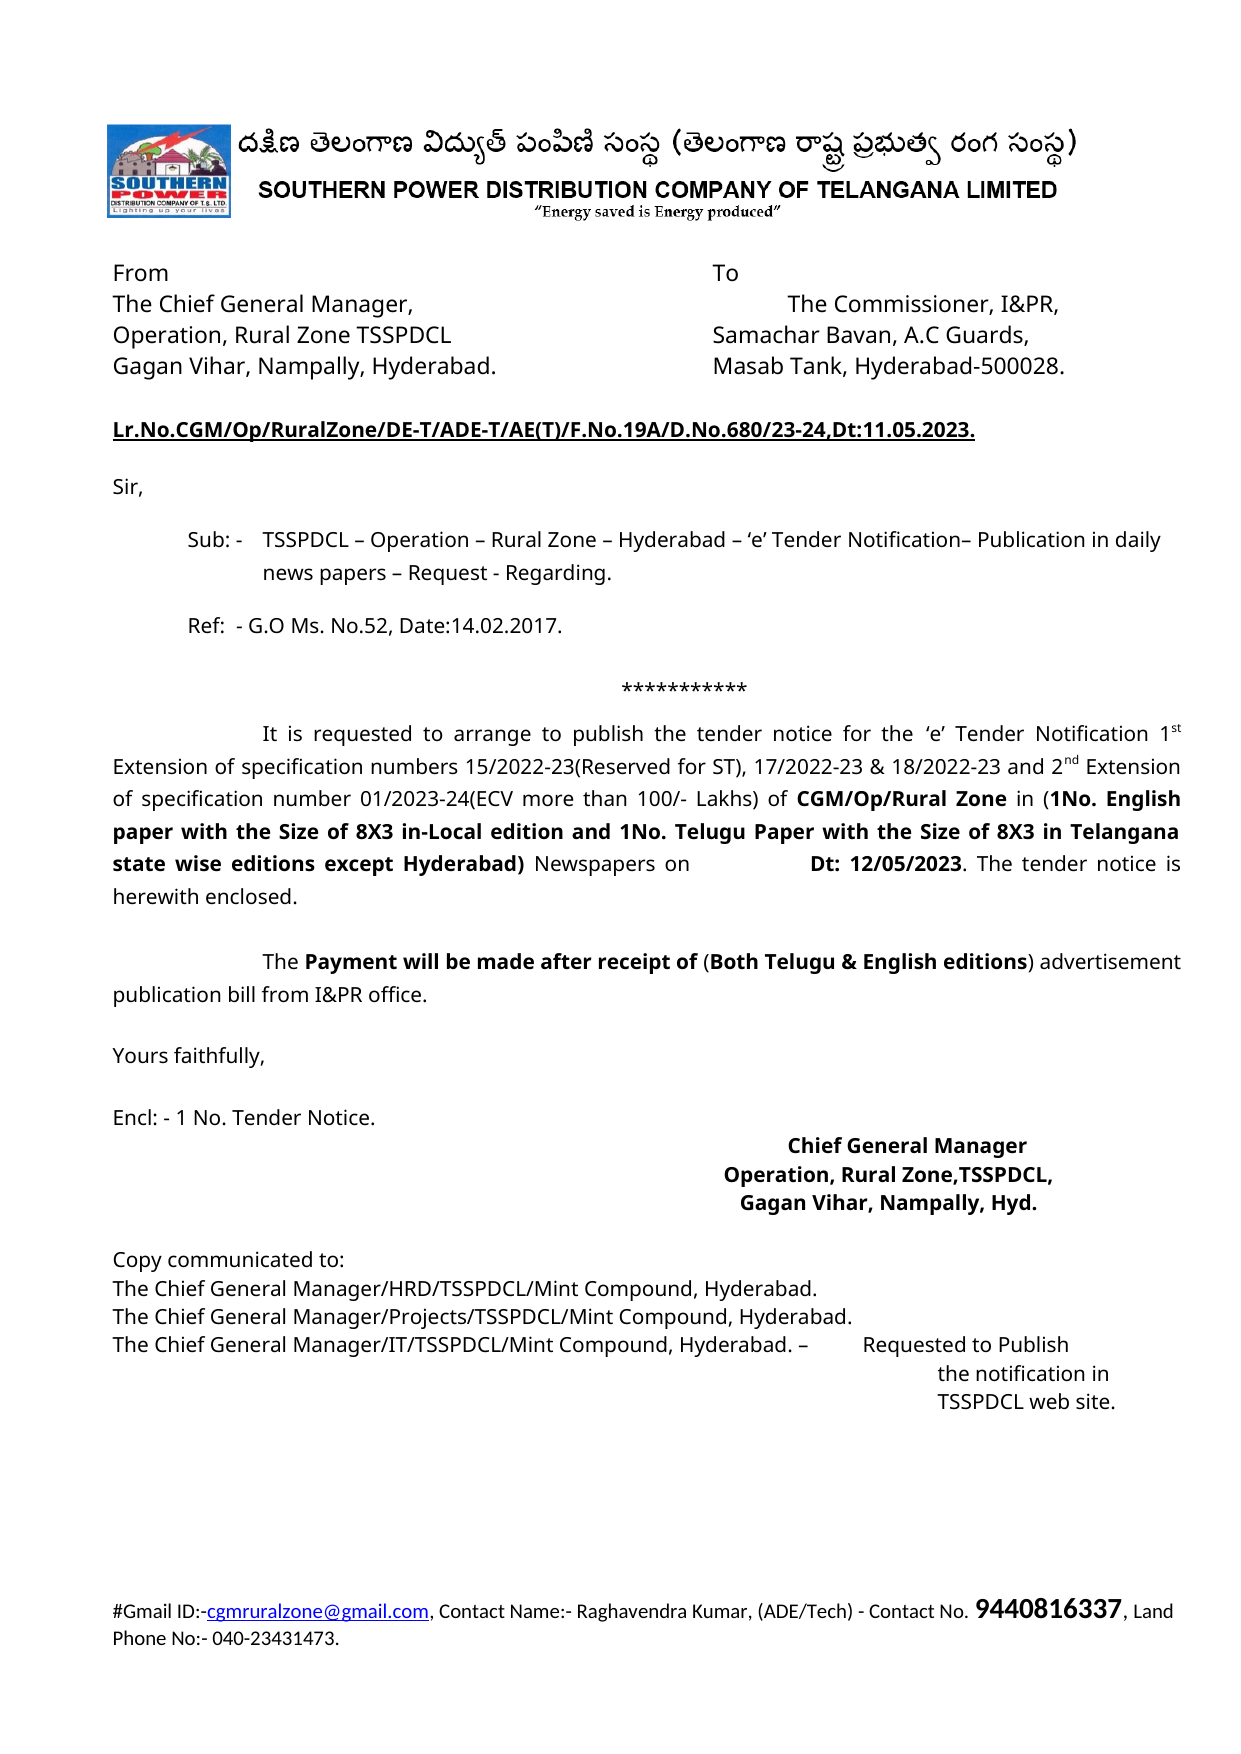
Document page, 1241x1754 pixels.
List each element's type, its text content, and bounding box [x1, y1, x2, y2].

text Copy communicated to: [112, 1245, 1181, 1274]
text The Chief General Manager/IT/TSSPDCL/Mint Compound, Hyderabad. – Requested to Publish [112, 1331, 1181, 1359]
text Yours faithfully, [112, 1041, 1181, 1069]
text TSSPDCL web site. [862, 1387, 1181, 1416]
subtitle From To [112, 256, 1181, 288]
text Ref: - G.O Ms. No.52, Date:14.02.2017. [187, 611, 1181, 640]
text The Payment will be made after receipt of (Both Telugu & English editions) advertisement publication bill from I&PR office. [112, 947, 1181, 1008]
subtitle Operation, Rural Zone TSSPDCL Samachar Bavan, A.C Guards, [112, 319, 1181, 350]
text Operation, Rural Zone,TSSPDCL, [637, 1160, 1181, 1188]
text Sub: - TSSPDCL – Operation – Rural Zone – Hyderabad – ‘e’ Tender Notification– Publication in daily news papers – Request - Regarding. [187, 525, 1181, 586]
text The Chief General Manager/Projects/TSSPDCL/Mint Compound, Hyderabad. [112, 1302, 1181, 1331]
text *********** [187, 677, 1181, 705]
picture [104, 121, 1080, 224]
subtitle The Chief General Manager, The Commissioner, I&PR, [112, 288, 1181, 319]
text Sir, [112, 472, 1181, 500]
text It is requested to arrange to publish the tender notice for the ‘e’ Tender Notification 1st Extension of specification numbers 15/2022-23(Reserved for ST), 17/2022-23 & 18/2022-23 and 2nd Extension of specification number 01/2023-24(ECV more than 100/- Lakhs) of CGM/Op/Rural Zone in (1No. English paper with the Size of 8X3 in-Local edition and 1No. Telugu Paper with the Size of 8X3 in Telangana state wise editions except Hyderabad) Newspapers on Dt: 12/05/2023. The tender notice is herewith enclosed. [112, 719, 1181, 911]
text Encl: - 1 No. Tender Notice. [112, 1103, 1181, 1131]
text Gagan Vihar, Nampally, Hyd. [712, 1188, 1181, 1217]
subtitle Gagan Vihar, Nampally, Hyderabad. Masab Tank, Hyderabad-500028. [112, 350, 1181, 381]
text Lr.No.CGM/Op/RuralZone/DE-T/ADE-T/AE(T)/F.No.19A/D.No.680/23-24,Dt:11.05.2023. [112, 415, 1181, 443]
text Chief General Manager [712, 1131, 1181, 1160]
text the notification in [862, 1359, 1181, 1387]
text The Chief General Manager/HRD/TSSPDCL/Mint Compound, Hyderabad. [112, 1274, 1181, 1302]
